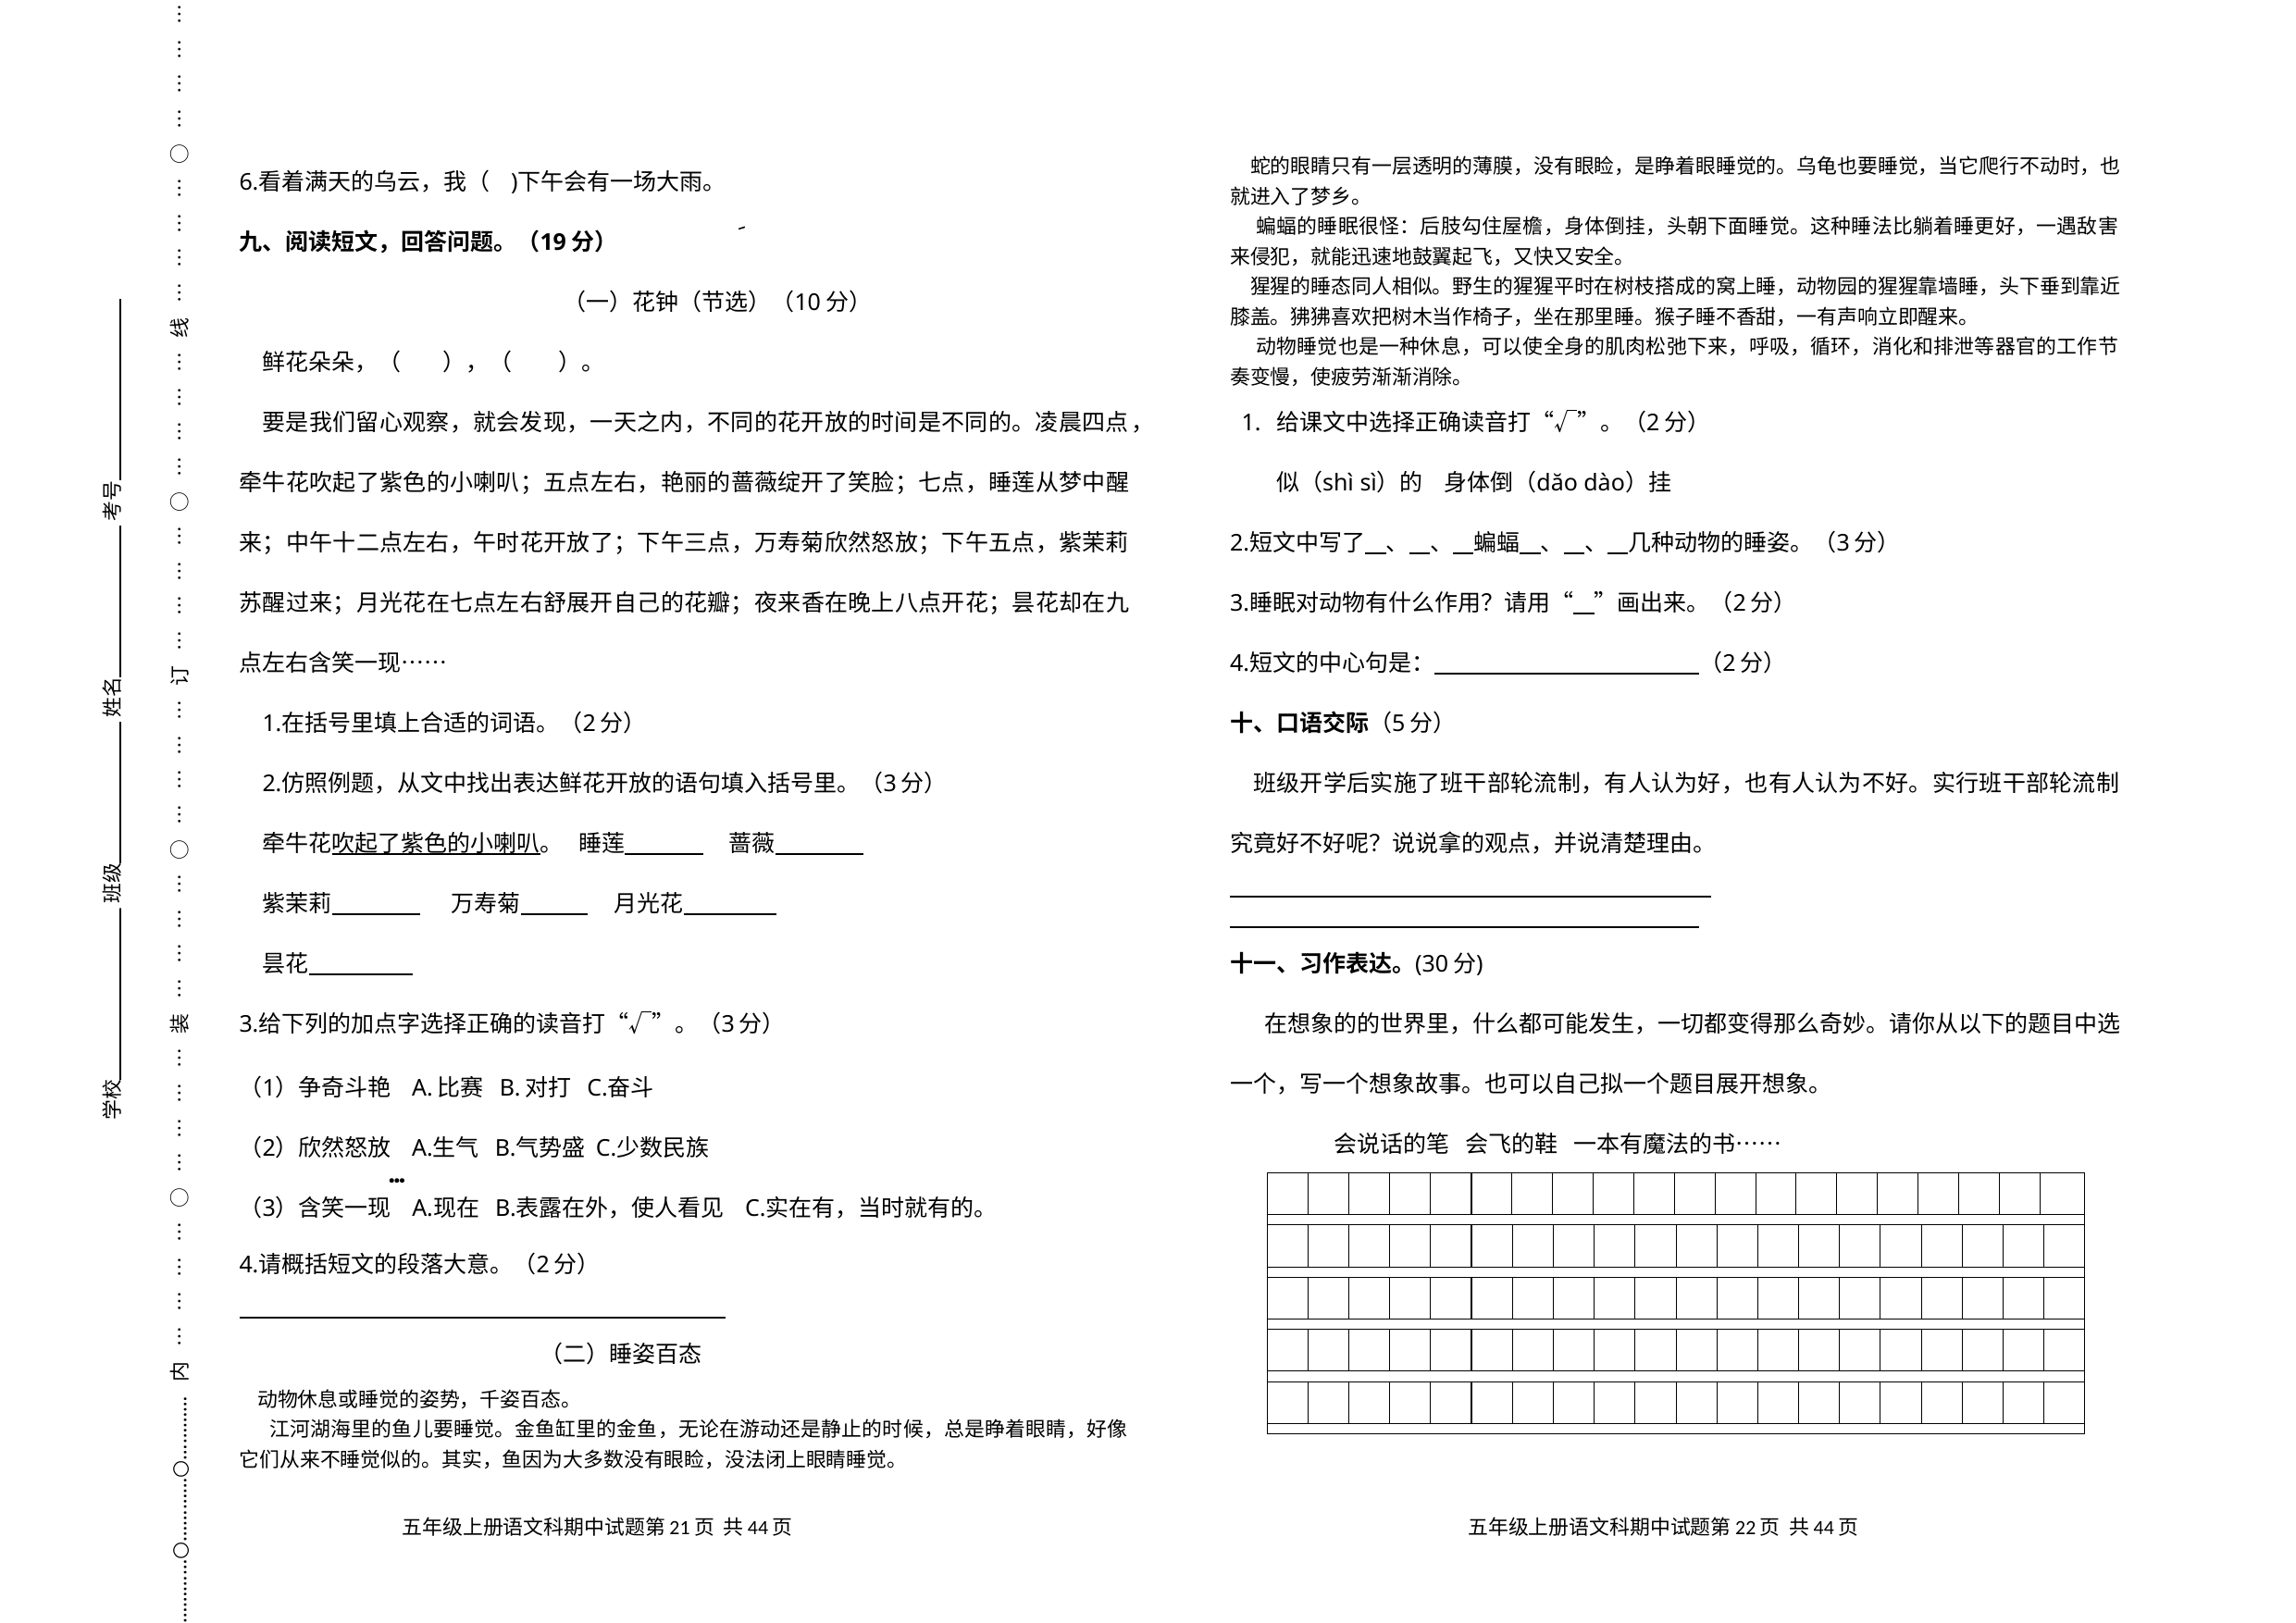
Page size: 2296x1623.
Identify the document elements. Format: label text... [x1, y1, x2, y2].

table_cell [1799, 1330, 1839, 1370]
table_cell [1309, 1278, 1348, 1319]
table_cell [1513, 1382, 1553, 1422]
text 班级开学后实施了班干部轮流制，有人认为好，也有人认为不好。实行班干部轮流制究竟好不好呢？说说拿的观点，并说清楚理由。 [1230, 751, 2122, 872]
table_cell [1922, 1225, 1962, 1266]
table_cell [1635, 1382, 1676, 1422]
table_header [1349, 1173, 1389, 1214]
table_cell [2044, 1382, 2084, 1422]
table_cell [1554, 1382, 1594, 1422]
table_cell [2004, 1330, 2043, 1370]
table_cell [1349, 1225, 1389, 1266]
text 似（shì sì）的 身体倒（dăo dào）挂 [1276, 451, 2122, 511]
text （一）花钟（节选）（10分） [239, 270, 1131, 330]
table_cell [1635, 1330, 1676, 1370]
table_cell [2044, 1225, 2084, 1266]
table_cell [1309, 1225, 1348, 1266]
table_cell [1268, 1268, 2084, 1277]
table_header [1553, 1173, 1593, 1214]
table_cell [1880, 1225, 1921, 1266]
table_header [1716, 1173, 1756, 1214]
table_cell [1513, 1225, 1553, 1266]
table_header [1918, 1173, 1958, 1214]
table_cell [2004, 1278, 2043, 1319]
table_header [1431, 1173, 1471, 1214]
text 动物休息或睡觉的姿势，千姿百态。 [239, 1382, 1131, 1413]
table_cell [1880, 1278, 1921, 1319]
text 蝙蝠的睡眠很怪：后肢勾住屋檐，身体倒挂，头朝下面睡觉。这种睡法比躺着睡更好，一遇敌害来侵犯，就能迅速地鼓翼起飞，又快又安全。 [1230, 210, 2122, 270]
table_cell [1595, 1382, 1634, 1422]
table_cell [1840, 1225, 1880, 1266]
text （2）欣然怒放 A.生气 B.气势盛 C.少数民族 [239, 1112, 1131, 1172]
table_header [1837, 1173, 1877, 1214]
table_cell [1390, 1330, 1430, 1370]
table_cell [1718, 1225, 1757, 1266]
table_header [2000, 1173, 2040, 1214]
text 2.仿照例题，从文中找出表达鲜花开放的语句填入括号里。（3分） [239, 751, 1131, 812]
table_cell [1718, 1330, 1757, 1370]
table_cell [1349, 1278, 1389, 1319]
table_cell [1268, 1319, 2084, 1329]
table_cell [1718, 1382, 1757, 1422]
table_cell [1677, 1225, 1717, 1266]
text 要是我们留心观察，就会发现，一天之内，不同的花开放的时间是不同的。凌晨四点，牵牛花吹起了紫色的小喇叭；五点左右，艳丽的蔷薇绽开了笑脸；七点，睡莲从梦中醒来；中午十二点左右，午时花开放了；下午三点，万寿菊欣然怒放；下午五点，紫茉莉苏醒过来；月光花在七点左右舒展开自己的花瓣；夜来香在晚上八点开花；昙花却在九点左右含笑一现…… [239, 390, 1131, 691]
table_cell [1758, 1225, 1798, 1266]
table_cell [1309, 1330, 1348, 1370]
table_cell [1963, 1330, 2003, 1370]
table_header [1594, 1173, 1633, 1214]
table_cell [2044, 1278, 2084, 1319]
table_cell [1758, 1382, 1798, 1422]
table_cell [1799, 1382, 1839, 1422]
table_cell [1840, 1330, 1880, 1370]
text 3.给下列的加点字选择正确的读音打“√”。（3分） [239, 992, 1131, 1052]
text 会说话的笔 会飞的鞋 一本有魔法的书…… [1230, 1112, 2122, 1172]
table_header [1756, 1173, 1795, 1214]
table_cell [1922, 1382, 1962, 1422]
table_cell [1635, 1225, 1676, 1266]
table_cell [1677, 1278, 1717, 1319]
table_cell [1840, 1278, 1880, 1319]
text 4.请概括短文的段落大意。（2分） [239, 1233, 1131, 1293]
table_cell [1554, 1225, 1594, 1266]
table_cell [1472, 1225, 1512, 1266]
table_cell [1431, 1330, 1471, 1370]
table_cell [1758, 1278, 1798, 1319]
table_cell [2004, 1382, 2043, 1422]
table_cell [1472, 1330, 1512, 1370]
table_header [1472, 1173, 1511, 1214]
text 鲜花朵朵，（ ），（ ）。 [239, 330, 1131, 390]
table_header [1675, 1173, 1715, 1214]
text 紫茉莉 万寿菊 月光花 [239, 872, 1131, 932]
table_cell [1799, 1278, 1839, 1319]
text （3）含笑一现 A.现在 B.表露在外，使人看见 C.实在有，当时就有的。 [239, 1172, 1131, 1233]
table_header [1390, 1173, 1430, 1214]
table_cell [1595, 1278, 1634, 1319]
table_cell [1268, 1371, 2084, 1381]
table_header [1512, 1173, 1552, 1214]
table_cell [1799, 1225, 1839, 1266]
table_cell [1595, 1225, 1634, 1266]
table_cell [1554, 1278, 1594, 1319]
table_cell [2004, 1225, 2043, 1266]
table_cell [1595, 1330, 1634, 1370]
table_cell [1349, 1330, 1389, 1370]
table_cell [1472, 1278, 1512, 1319]
text 动物睡觉也是一种休息，可以使全身的肌肉松弛下来，呼吸，循环，消化和排泄等器官的工作节奏变慢，使疲劳渐渐消除。 [1230, 330, 2122, 390]
table_cell [1513, 1330, 1553, 1370]
text 九、阅读短文，回答问题。（19分） [239, 210, 1131, 270]
table_cell [1554, 1330, 1594, 1370]
table_cell [1268, 1330, 1308, 1370]
table_cell [1718, 1278, 1757, 1319]
table_header [1268, 1173, 1308, 1214]
text 1.在括号里填上合适的词语。（2分） [239, 691, 1131, 751]
table_cell [1268, 1278, 1308, 1319]
text （1）争奇斗艳 A. 比赛 B. 对打 C.奋斗 [239, 1052, 1131, 1112]
table_cell [1431, 1278, 1471, 1319]
table_header [2041, 1173, 2084, 1214]
table_cell [1309, 1382, 1348, 1422]
text 在想象的的世界里，什么都可能发生，一切都变得那么奇妙。请你从以下的题目中选一个，写一个想象故事。也可以自己拟一个题目展开想象。 [1230, 992, 2122, 1112]
text 6.看着满天的乌云，我（ )下午会有一场大雨。 [239, 150, 1131, 210]
table_header [1796, 1173, 1836, 1214]
table_cell [2044, 1330, 2084, 1370]
table_header [1878, 1173, 1917, 1214]
table_cell [1840, 1382, 1880, 1422]
text 十一、习作表达。(30分) [1230, 932, 2122, 992]
table_cell [1431, 1225, 1471, 1266]
list 给课文中选择正确读音打“√”。（2分） [1241, 390, 2122, 451]
table_cell [1963, 1225, 2003, 1266]
table_header [1959, 1173, 1999, 1214]
table_cell [1758, 1330, 1798, 1370]
table_cell [1880, 1382, 1921, 1422]
text 猩猩的睡态同人相似。野生的猩猩平时在树枝搭成的窝上睡，动物园的猩猩靠墙睡，头下垂到靠近膝盖。狒狒喜欢把树木当作椅子，坐在那里睡。猴子睡不香甜，一有声响立即醒来。 [1230, 270, 2122, 330]
text 江河湖海里的鱼儿要睡觉。金鱼缸里的金鱼，无论在游动还是静止的时候，总是睁着眼睛，好像它们从来不睡觉似的。其实，鱼因为大多数没有眼睑，没法闭上眼睛睡觉。 [239, 1413, 1131, 1473]
text 3.睡眠对动物有什么作用？请用“ ”画出来。（2分） [1230, 571, 2122, 631]
table_cell [1963, 1278, 2003, 1319]
table_cell [1268, 1382, 1308, 1422]
table_header [1309, 1173, 1348, 1214]
text 蛇的眼睛只有一层透明的薄膜，没有眼睑，是睁着眼睡觉的。乌龟也要睡觉，当它爬行不动时，也就进入了梦乡。 [1230, 150, 2122, 210]
table_cell [1349, 1382, 1389, 1422]
table_cell [1390, 1382, 1430, 1422]
text 昙花 [239, 932, 1131, 992]
table_header [1634, 1173, 1674, 1214]
text 牵牛花吹起了紫色的小喇叭。 睡莲 蔷薇 [239, 812, 1131, 872]
text 十、口语交际（5分） [1230, 691, 2122, 751]
table_cell [1922, 1278, 1962, 1319]
table_cell [1268, 1215, 2084, 1224]
table_cell [1390, 1278, 1430, 1319]
table_cell [1922, 1330, 1962, 1370]
table_cell [1677, 1382, 1717, 1422]
text 2.短文中写了 、 、 蝙蝠 、 、 几种动物的睡姿。（3分） [1230, 511, 2122, 571]
table_cell [1635, 1278, 1676, 1319]
text （二）睡姿百态 [239, 1322, 1131, 1382]
text 4.短文的中心句是： （2分） [1230, 631, 2122, 691]
table_cell [1677, 1330, 1717, 1370]
table_cell [1431, 1382, 1471, 1422]
table_cell [1390, 1225, 1430, 1266]
table_cell [1963, 1382, 2003, 1422]
table_cell [1268, 1225, 1308, 1266]
table_cell [1513, 1278, 1553, 1319]
table_cell [1880, 1330, 1921, 1370]
table_cell [1472, 1382, 1512, 1422]
table_cell [1268, 1424, 2084, 1433]
